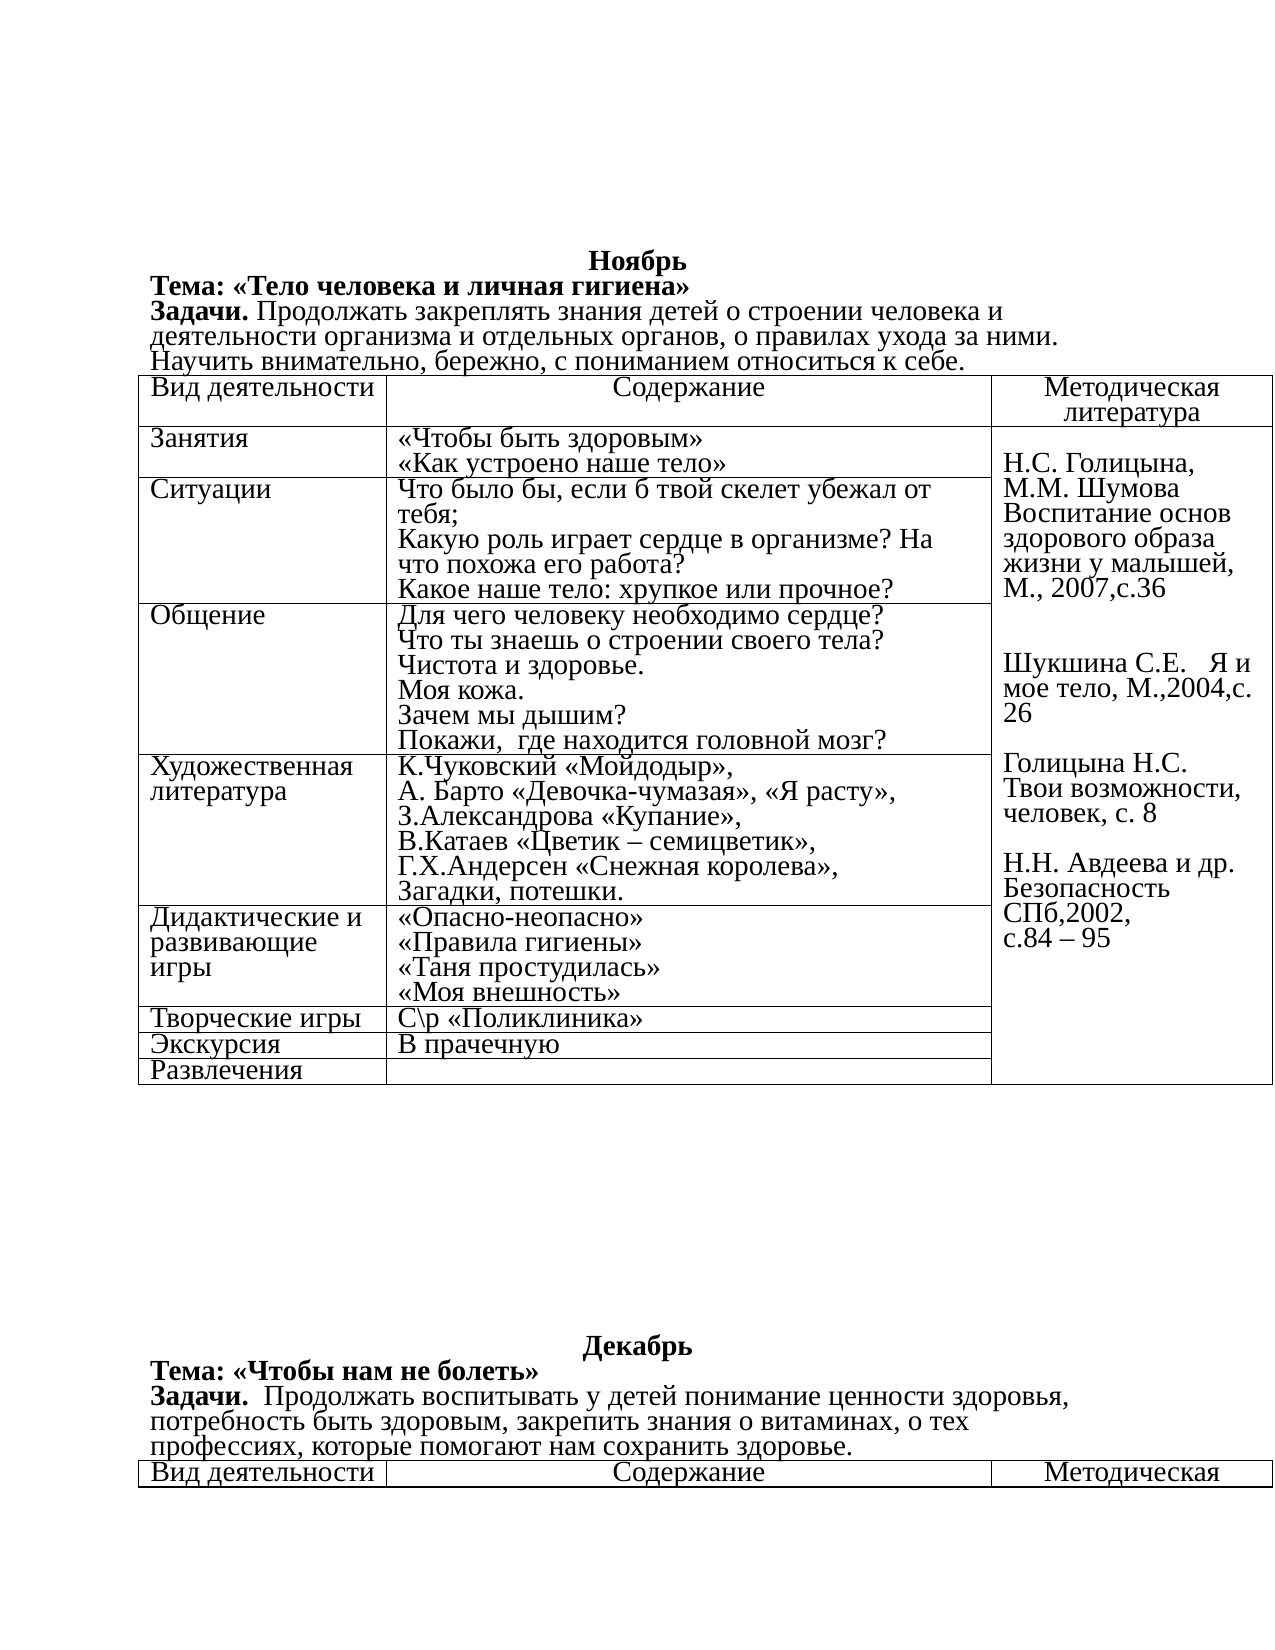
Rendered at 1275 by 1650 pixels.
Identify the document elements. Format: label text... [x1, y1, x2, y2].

text Задачи. Продолжать закреплять знания детей о строении человека и деятельности организма и отдельных органов, о правилах ухода за ними. Научить внимательно, бережно, с пониманием относиться к себе. [150, 300, 1125, 375]
table_cell Творческие игры [139, 1007, 386, 1032]
table_cell В прачечную [387, 1033, 991, 1058]
table_cell Что было бы, если б твой скелет убежал от тебя; Какую роль играет сердце в организме? На что похожа его работа? Какое наше тело: хрупкое или прочное? [387, 478, 991, 603]
table_cell Общение [139, 604, 386, 754]
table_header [992, 1461, 1272, 1486]
text Задачи. Продолжать воспитывать у детей понимание ценности здоровья, потребность быть здоровым, закрепить знания о витаминах, о тех профессиях, которые помогают нам сохранить здоровье. [150, 1385, 1125, 1460]
table_cell «Чтобы быть здоровым» «Как устроено наше тело» [387, 427, 991, 477]
table_cell Ситуации [139, 478, 386, 603]
table_cell К.Чуковский «Мойдодыр», А. Барто «Девочка-чумазая», «Я расту», З.Александрова «Купание», В.Катаев «Цветик – семицветик», Г.Х.Андерсен «Снежная королева», Загадки, потешки. [387, 755, 991, 905]
table_cell Художественная литература [139, 755, 386, 905]
table_cell Экскурсия [139, 1033, 386, 1058]
table_cell Развлечения [139, 1059, 386, 1084]
table_header Содержание [387, 376, 991, 426]
table_cell Н.С. Голицына, М.М. Шумова Воспитание основ здорового образа жизни у малышей, М., 2007,с.36 Шукшина С.Е. Я и мое тело, М.,2004,с. 26 Голицына Н.С. Твои возможности, человек, с. 8 Н.Н. Авдеева и др. Безопасность СПб,2002, с.84 – 95 [992, 427, 1272, 1084]
text Тема: «Тело человека и личная гигиена» [150, 275, 1125, 300]
table_cell Дидактические и развивающие игры [139, 906, 386, 1006]
text Декабрь [150, 1335, 1125, 1360]
table_cell Для чего человеку необходимо сердце? Что ты знаешь о строении своего тела? Чистота и здоровье. Моя кожа. Зачем мы дышим? Покажи, где находится головной мозг? [387, 604, 991, 754]
table_header Методическая литература [992, 376, 1272, 426]
table_cell Занятия [139, 427, 386, 477]
table_cell [387, 1059, 991, 1084]
table_cell «Опасно-неопасно» «Правила гигиены» «Таня простудилась» «Моя внешность» [387, 906, 991, 1006]
table_header Содержание [387, 1461, 991, 1486]
text Ноябрь [150, 250, 1125, 275]
table_cell С\р «Поликлиника» [387, 1007, 991, 1032]
table_header Вид деятельности [139, 1461, 386, 1486]
text Тема: «Чтобы нам не болеть» [150, 1360, 1125, 1385]
table_header Вид деятельности [139, 376, 386, 426]
